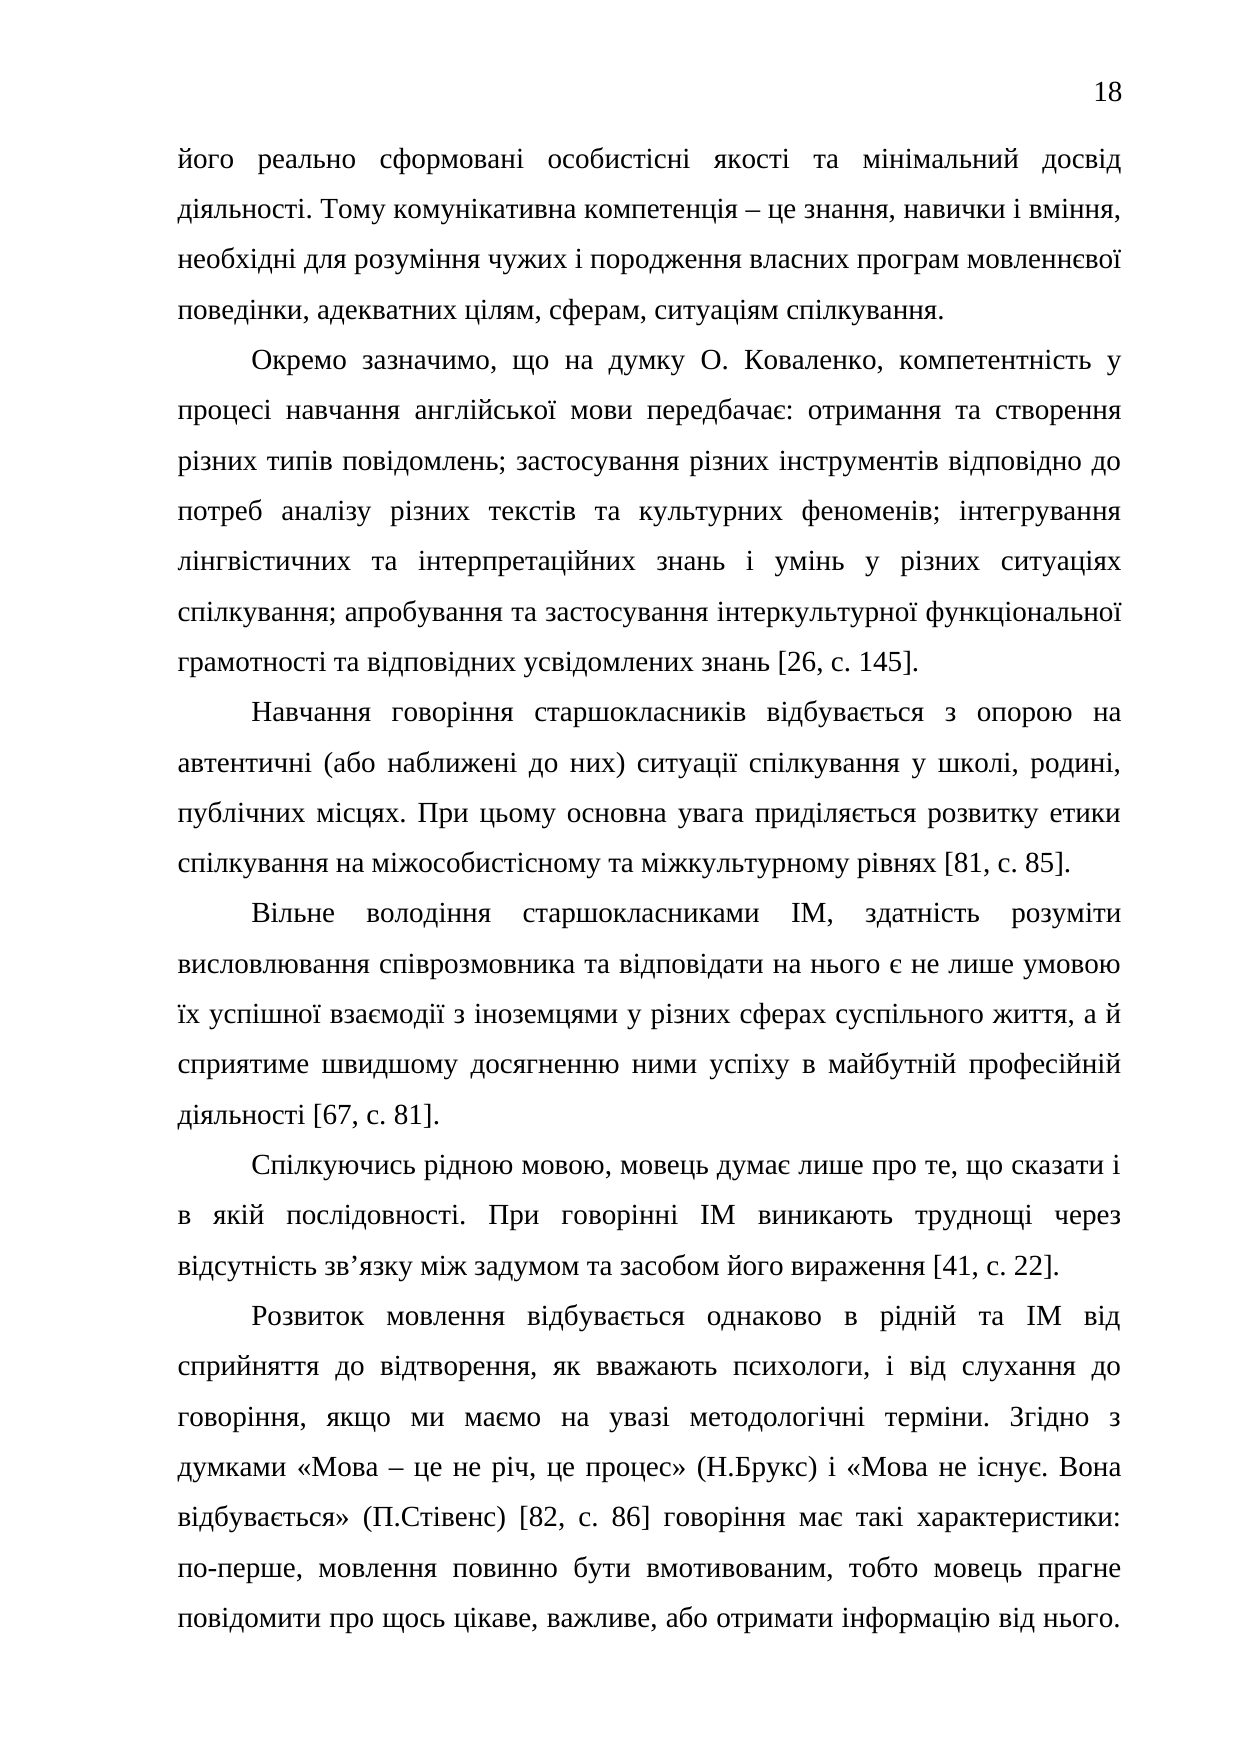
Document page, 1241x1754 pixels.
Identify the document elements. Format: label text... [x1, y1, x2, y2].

text Навчання говоріння старшокласників відбувається з опорою на автентичні (або наближені до них) ситуації спілкування у школі, родині, публічних місцях. При цьому основна увага приділяється розвитку етики спілкування на міжособистісному та міжкультурному рівнях [81, c. 85]. [177, 694, 1122, 879]
text Спілкуючись рідною мовою, мовець думає лише про те, що сказати і в якій послідовності. При говорінні ІМ виникають труднощі через відсутність зв’язку між задумом та засобом його вираження [41, c. 22]. [177, 1147, 1122, 1281]
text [177, 141, 1122, 325]
text Окремо зазначимо, що на думку О. Коваленко, компетентність у процесі навчання англійської мови передбачає: отримання та створення різних типів повідомлень; застосування різних інструментів відповідно до потреб аналізу різних текстів та культурних феноменів; інтегрування лінгвістичних та інтерпретаційних знань і умінь у різних ситуаціях спілкування; апробування та застосування інтеркультурної функціональної грамотності та відповідних усвідомлених знань [26, c. 145]. [177, 342, 1122, 678]
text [177, 1298, 1122, 1633]
text Вільне володіння старшокласниками ІМ, здатність розуміти висловлювання співрозмовника та відповідати на нього є не лише умовою їх успішної взаємодії з іноземцями у різних сферах суспільного життя, а й сприятиме швидшому досягненню ними успіху в майбутній професійній діяльності [67, c. 81]. [177, 896, 1122, 1130]
